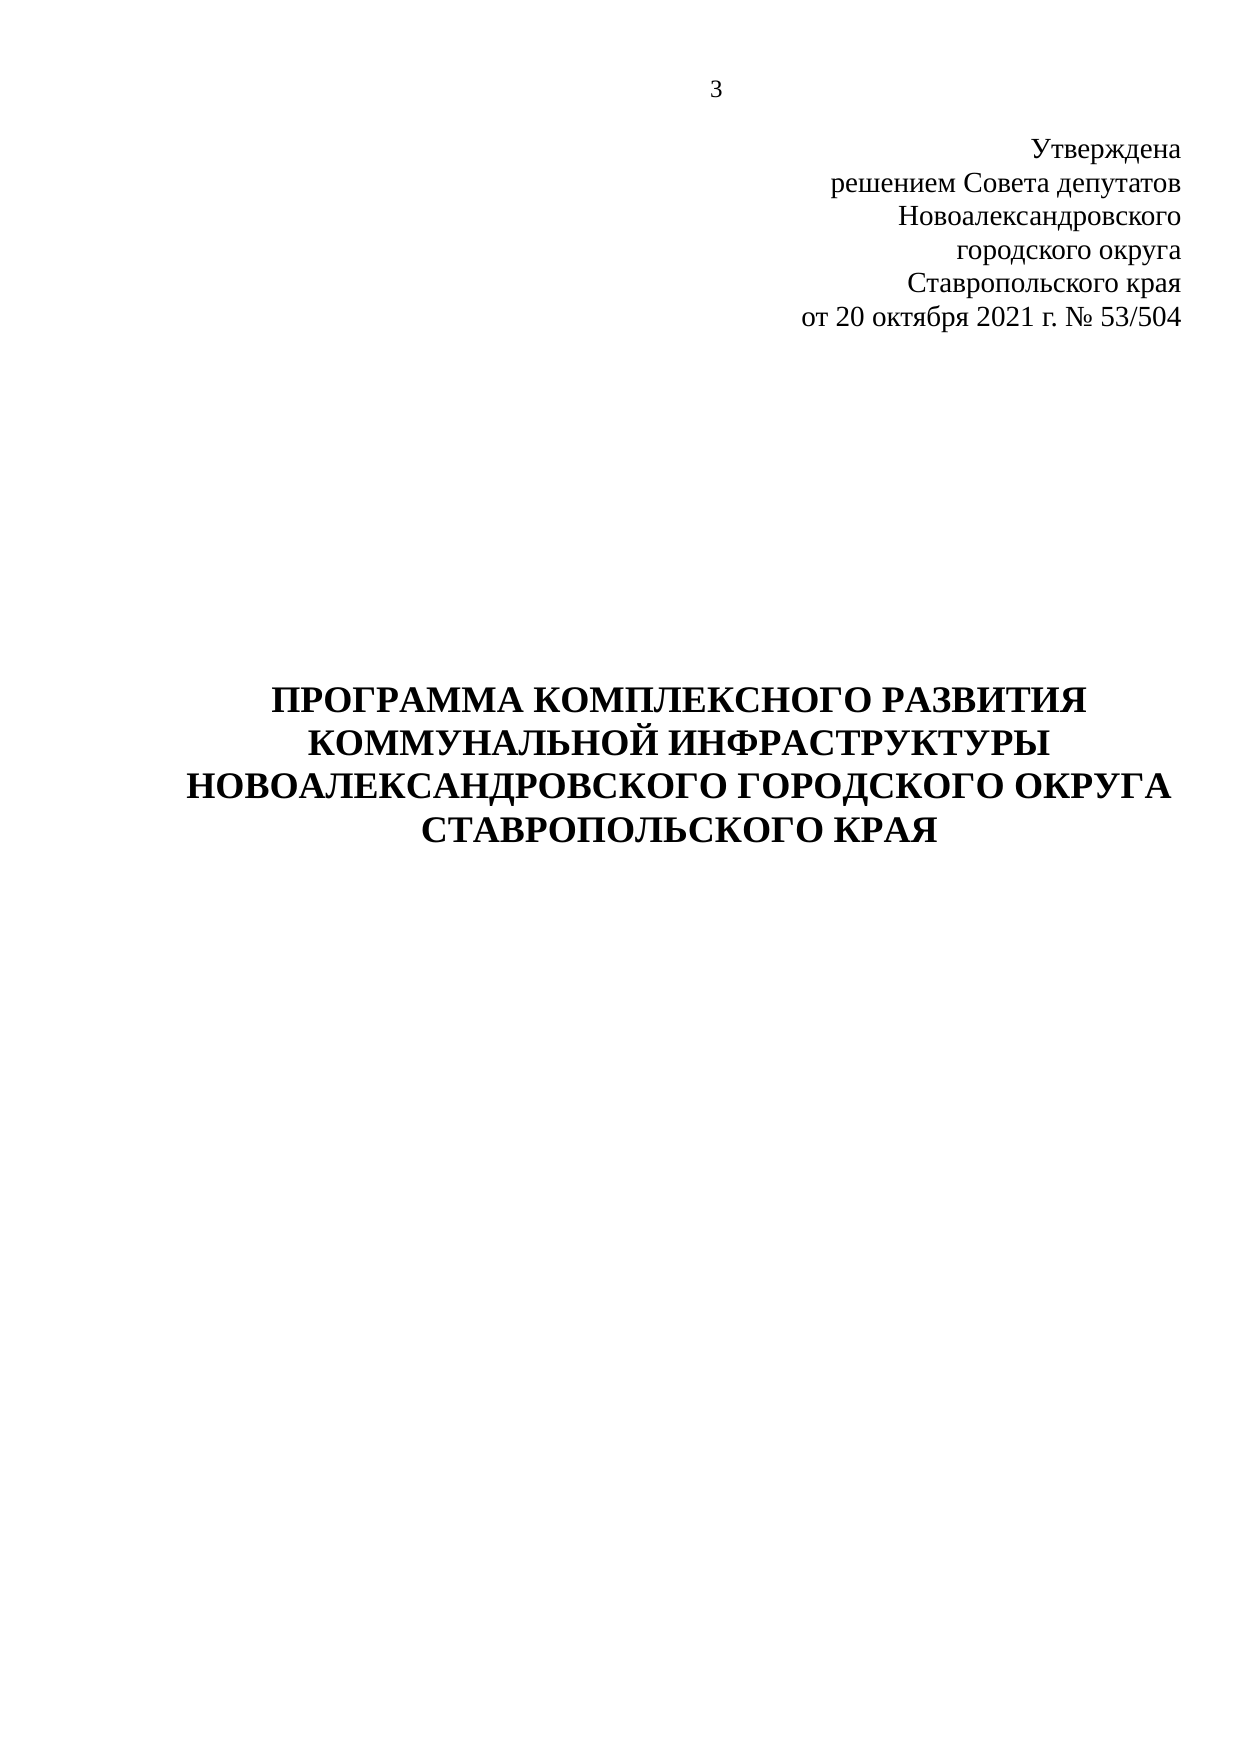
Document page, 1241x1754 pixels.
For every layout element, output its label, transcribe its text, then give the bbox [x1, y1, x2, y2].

text от 20 октября 2021 г. № 53/504 [177, 299, 1181, 333]
text СТАВРОПОЛЬСКОГО КРАЯ [177, 807, 1181, 850]
text ПРОГРАММА КОМПЛЕКСНОГО РАЗВИТИЯ КОММУНАЛЬНОЙ ИНФРАСТРУКТУРЫ [177, 678, 1181, 764]
text Ставропольского края [177, 266, 1181, 299]
text Утверждена [177, 131, 1181, 165]
text городского округа [177, 232, 1181, 266]
text Новоалександровского [177, 198, 1181, 232]
text НОВОАЛЕКСАНДРОВСКОГО ГОРОДСКОГО ОКРУГА [177, 764, 1181, 807]
text решением Совета депутатов [177, 165, 1181, 198]
